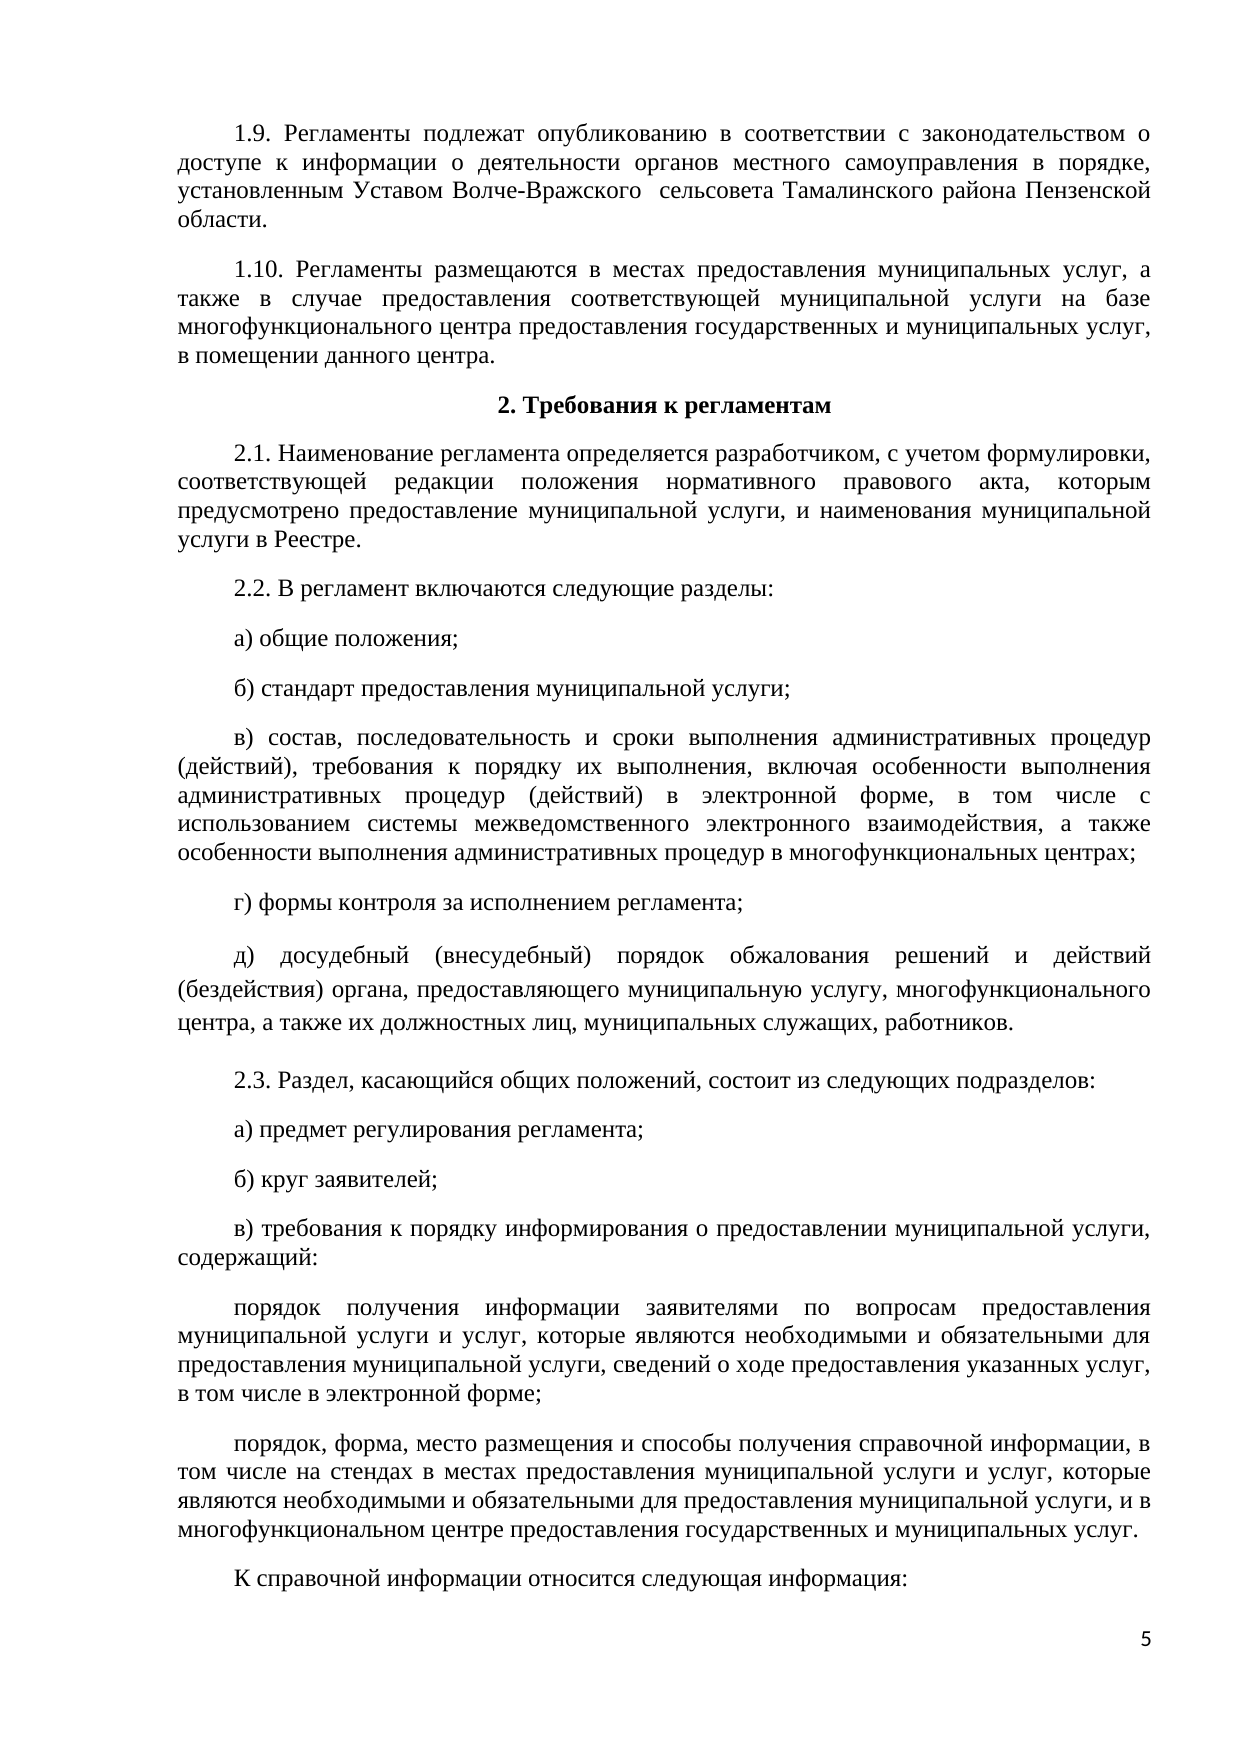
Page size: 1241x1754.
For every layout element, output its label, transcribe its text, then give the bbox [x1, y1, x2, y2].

text 2.1. Наименование регламента определяется разработчиком, с учетом формулировки, соответствующей редакции положения нормативного правового акта, которым предусмотрено предоставление муниципальной услуги, и наименования муниципальной услуги в Реестре. [177, 438, 1152, 553]
title 2. Требования к регламентам [177, 390, 1152, 418]
text д) досудебный (внесудебный) порядок обжалования решений и действий (бездействия) органа, предоставляющего муниципальную услугу, многофункционального центра, а также их должностных лиц, муниципальных служащих, работников. [177, 941, 1152, 1035]
text а) общие положения; [177, 623, 1152, 652]
text К справочной информации относится следующая информация: [177, 1563, 1152, 1592]
text б) стандарт предоставления муниципальной услуги; [177, 673, 1152, 701]
text 1.10. Регламенты размещаются в местах предоставления муниципальных услуг, а также в случае предоставления соответствующей муниципальной услуги на базе многофункционального центра предоставления государственных и муниципальных услуг, в помещении данного центра. [177, 254, 1152, 369]
text в) состав, последовательность и сроки выполнения административных процедур (действий), требования к порядку их выполнения, включая особенности выполнения административных процедур (действий) в электронной форме, в том числе с использованием системы межведомственного электронного взаимодействия, а также особенности выполнения административных процедур в многофункциональных центрах; [177, 722, 1152, 866]
text б) круг заявителей; [177, 1164, 1152, 1193]
text порядок, форма, место размещения и способы получения справочной информации, в том числе на стендах в местах предоставления муниципальной услуги и услуг, которые являются необходимыми и обязательными для предоставления муниципальной услуги, и в многофункциональном центре предоставления государственных и муниципальных услуг. [177, 1428, 1152, 1543]
text г) формы контроля за исполнением регламента; [177, 887, 1152, 916]
text а) предмет регулирования регламента; [177, 1114, 1152, 1143]
text 2.2. В регламент включаются следующие разделы: [177, 573, 1152, 602]
text порядок получения информации заявителями по вопросам предоставления муниципальной услуги и услуг, которые являются необходимыми и обязательными для предоставления муниципальной услуги, сведений о ходе предоставления указанных услуг, в том числе в электронной форме; [177, 1292, 1152, 1407]
text 1.9. Регламенты подлежат опубликованию в соответствии с законодательством о доступе к информации о деятельности органов местного самоуправления в порядке, установленным Уставом Волче-Вражского сельсовета Тамалинского района Пензенской области. [177, 118, 1152, 233]
text в) требования к порядку информирования о предоставлении муниципальной услуги, содержащий: [177, 1213, 1152, 1271]
text 2.3. Раздел, касающийся общих положений, состоит из следующих подразделов: [177, 1065, 1152, 1093]
